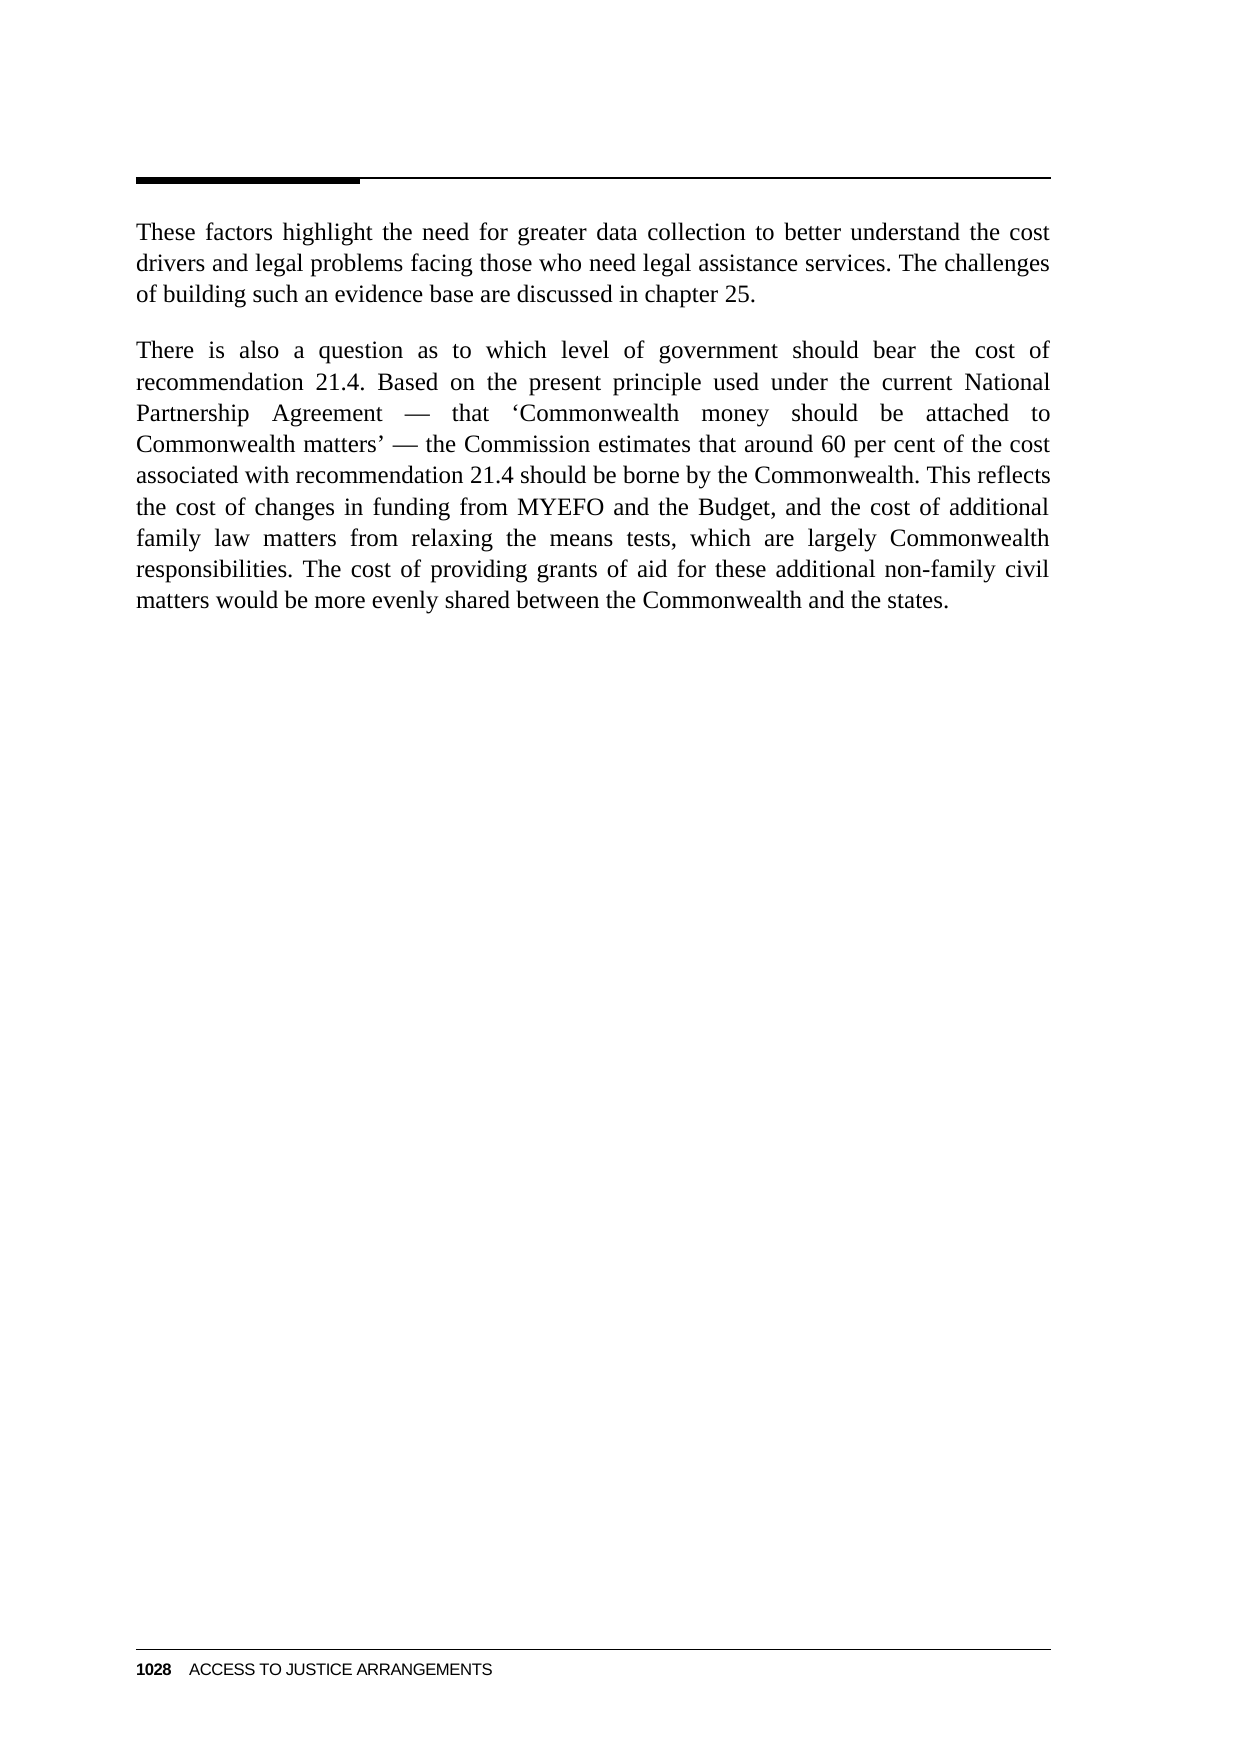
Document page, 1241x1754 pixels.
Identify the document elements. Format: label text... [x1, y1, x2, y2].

text There is also a question as to which level of government should bear the cost of recommendation 21.4. Based on the present principle used under the current National Partnership Agreement — that ‘Commonwealth money should be attached to Commonwealth matters’ — the Commission estimates that around 60 per cent of the cost associated with recommendation 21.4 should be borne by the Commonwealth. This reflects the cost of changes in funding from MYEFO and the Budget, and the cost of additional family law matters from relaxing the means tests, which are largely Commonwealth responsibilities. The cost of providing grants of aid for these additional non-family civil matters would be more evenly shared between the Commonwealth and the states. [136, 333, 1051, 614]
text These factors highlight the need for greater data collection to better understand the cost drivers and legal problems facing those who need legal assistance services. The challenges of building such an evidence base are discussed in chapter 25. [136, 214, 1051, 308]
